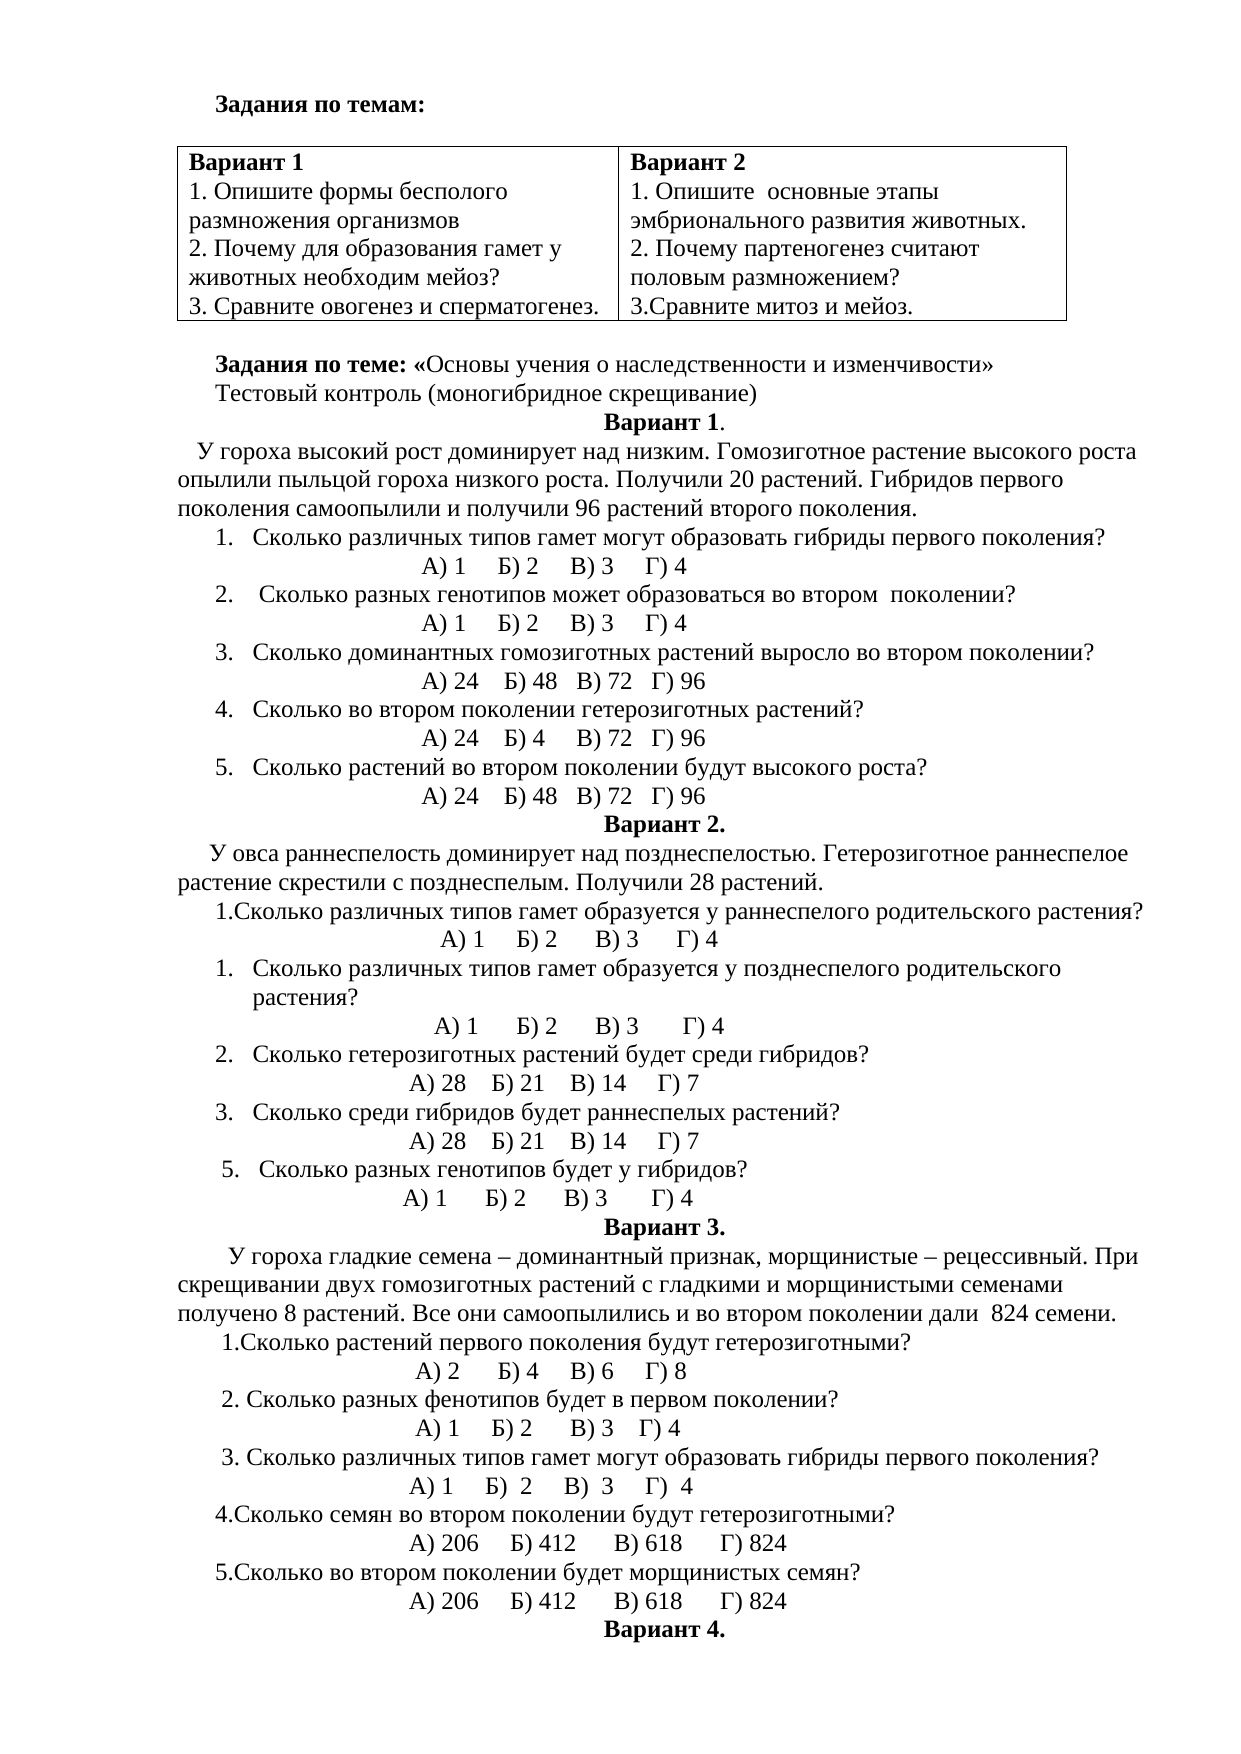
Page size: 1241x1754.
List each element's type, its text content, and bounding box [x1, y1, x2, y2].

list Сколько во втором поколении гетерозиготных растений? [215, 694, 1152, 723]
list Сколько разных генотипов может образоваться во втором поколении? [215, 579, 1152, 608]
list Сколько доминантных гомозиготных растений выросло во втором поколении? [215, 637, 1152, 666]
list Сколько среди гибридов будет раннеспелых растений? [215, 1097, 1152, 1126]
text 2. Сколько разных фенотипов будет в первом поколении? [221, 1384, 1152, 1413]
text 1.Сколько различных типов гамет образуется у раннеспелого родительского растения? [215, 896, 1152, 924]
text А) 206 Б) 412 В) 618 Г) 824 [215, 1528, 1152, 1557]
text А) 24 Б) 48 В) 72 Г) 96 [215, 666, 1152, 694]
text А) 1 Б) 2 В) 3 Г) 4 [177, 1183, 1152, 1212]
text А) 1 Б) 2 В) 3 Г) 4 [177, 1471, 1152, 1499]
text А) 1 Б) 2 В) 3 Г) 4 [215, 1011, 1152, 1039]
list Сколько разных генотипов будет у гибридов? [221, 1154, 1152, 1183]
text 3. Сколько различных типов гамет могут образовать гибриды первого поколения? [221, 1442, 1152, 1471]
text А) 2 Б) 4 В) 6 Г) 8 [221, 1356, 1152, 1384]
table_header Вариант 1 1. Опишите формы бесполого размножения организмов 2. Почему для образования гамет у животных необходим мейоз? 3. Сравните овогенез и сперматогенез. [178, 147, 618, 320]
text 1.Сколько растений первого поколения будут гетерозиготными? [221, 1327, 1152, 1356]
text А) 24 Б) 4 В) 72 Г) 96 [215, 723, 1152, 752]
text А) 1 Б) 2 В) 3 Г) 4 [383, 924, 1152, 953]
table_header Вариант 2 1. Опишите основные этапы эмбрионального развития животных. 2. Почему партеногенез считают половым размножением? 3.Сравните митоз и мейоз. [619, 147, 1066, 320]
list Сколько различных типов гамет образуется у позднеспелого родительского растения? [215, 953, 1152, 1011]
text Вариант 2. [177, 809, 1152, 838]
text А) 24 Б) 48 В) 72 Г) 96 [215, 781, 1152, 809]
text 5.Сколько во втором поколении будет морщинистых семян? [215, 1557, 1152, 1586]
text 4.Сколько семян во втором поколении будут гетерозиготными? [215, 1499, 1152, 1528]
text А) 1 Б) 2 В) 3 Г) 4 [215, 551, 1152, 579]
text Вариант 1. [177, 407, 1152, 436]
text У гороха высокий рост доминирует над низким. Гомозиготное растение высокого роста опылили пыльцой гороха низкого роста. Получили 20 растений. Гибридов первого поколения самоопылили и получили 96 растений второго поколения. [177, 436, 1152, 522]
text У овса раннеспелость доминирует над позднеспелостью. Гетерозиготное раннеспелое растение скрестили с позднеспелым. Получили 28 растений. [177, 838, 1152, 896]
text А) 28 Б) 21 В) 14 Г) 7 [215, 1126, 1152, 1154]
list Сколько гетерозиготных растений будет среди гибридов? [215, 1039, 1152, 1068]
text Задания по темам: [215, 89, 1152, 117]
text У гороха гладкие семена – доминантный признак, морщинистые – рецессивный. При скрещивании двух гомозиготных растений с гладкими и морщинистыми семенами получено 8 растений. Все они самоопылились и во втором поколении дали 824 семени. [177, 1241, 1152, 1327]
list Сколько растений во втором поколении будут высокого роста? [215, 752, 1152, 781]
text Тестовый контроль (моногибридное скрещивание) [215, 378, 1152, 407]
list Сколько различных типов гамет могут образовать гибриды первого поколения? [215, 522, 1152, 551]
text Задания по теме: «Основы учения о наследственности и изменчивости» [215, 349, 1152, 378]
text А) 1 Б) 2 В) 3 Г) 4 [221, 1413, 1152, 1442]
text А) 1 Б) 2 В) 3 Г) 4 [215, 608, 1152, 637]
text А) 28 Б) 21 В) 14 Г) 7 [215, 1068, 1152, 1097]
text А) 206 Б) 412 В) 618 Г) 824 [215, 1586, 1152, 1614]
text Вариант 3. [177, 1212, 1152, 1241]
text Вариант 4. [177, 1614, 1152, 1643]
